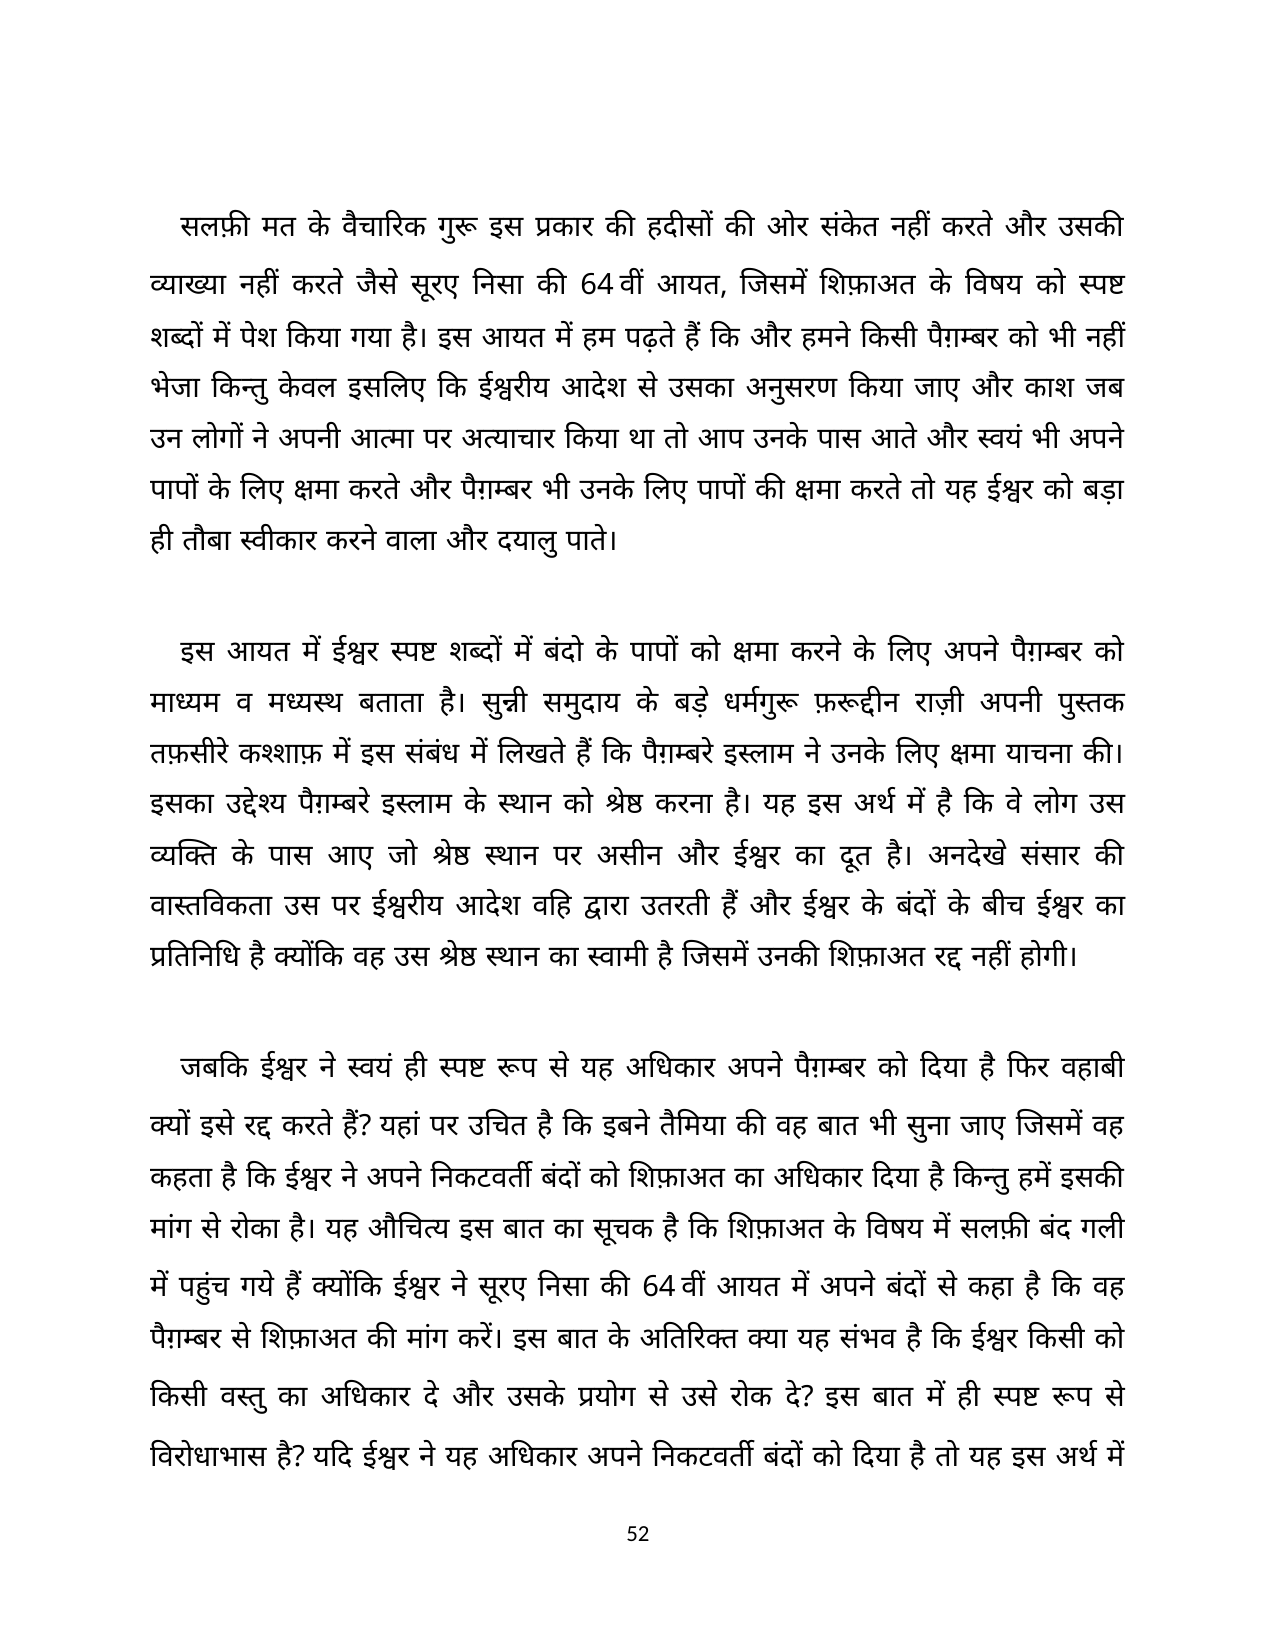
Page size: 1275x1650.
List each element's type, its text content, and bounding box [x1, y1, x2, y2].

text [150, 1050, 1125, 1475]
text सलफ़ी मत के वैचारिक गुरू इस प्रकार की हदीसों की ओर संकेत नहीं करते और उसकी व्याख्या नहीं करते जैसे सूरए निसा की 64वीं आयत, जिसमें शिफ़ाअत के विषय को स्पष्ट शब्दों में पेश किया गया है। इस आयत में हम पढ़ते हैं कि और हमने किसी पैग़म्बर को भी नहीं भेजा किन्तु केवल इसलिए कि ईश्वरीय आदेश से उसका अनुसरण किया जाए और काश जब उन लोगों ने अपनी आत्मा पर अत्याचार किया था तो आप उनके पास आते और स्वयं भी अपने पापों के लिए क्षमा करते और पैग़म्बर भी उनके लिए पापों की क्षमा करते तो यह ईश्वर को बड़ा ही तौबा स्वीकार करने वाला और दयालु पाते। [150, 209, 1125, 558]
text इस आयत में ईश्वर स्पष्ट शब्दों में बंदो के पापों को क्षमा करने के लिए अपने पैग़म्बर को माध्यम व मध्यस्थ बताता है। सुन्नी समुदाय के बड़े धर्मगुरू फ़रूद्दीन राज़ी अपनी पुस्तक तफ़सीरे कश्शाफ़ में इस संबंध में लिखते हैं कि पैग़म्बरे इस्लाम ने उनके लिए क्षमा याचना की। इसका उद्देश्य पैग़म्बरे इस्लाम के स्थान को श्रेष्ठ करना है। यह इस अर्थ में है कि वे लोग उस व्यक्ति के पास आए जो श्रेष्ठ स्थान पर असीन और ईश्वर का दूत है। अनदेखे संसार की वास्तविकता उस पर ईश्वरीय आदेश वहि द्वारा उतरती हैं और ईश्वर के बंदों के बीच ईश्वर का प्रतिनिधि है क्योंकि वह उस श्रेष्ठ स्थान का स्वामी है जिसमें उनकी शिफ़ाअत रद्द नहीं होगी। [150, 634, 1125, 974]
